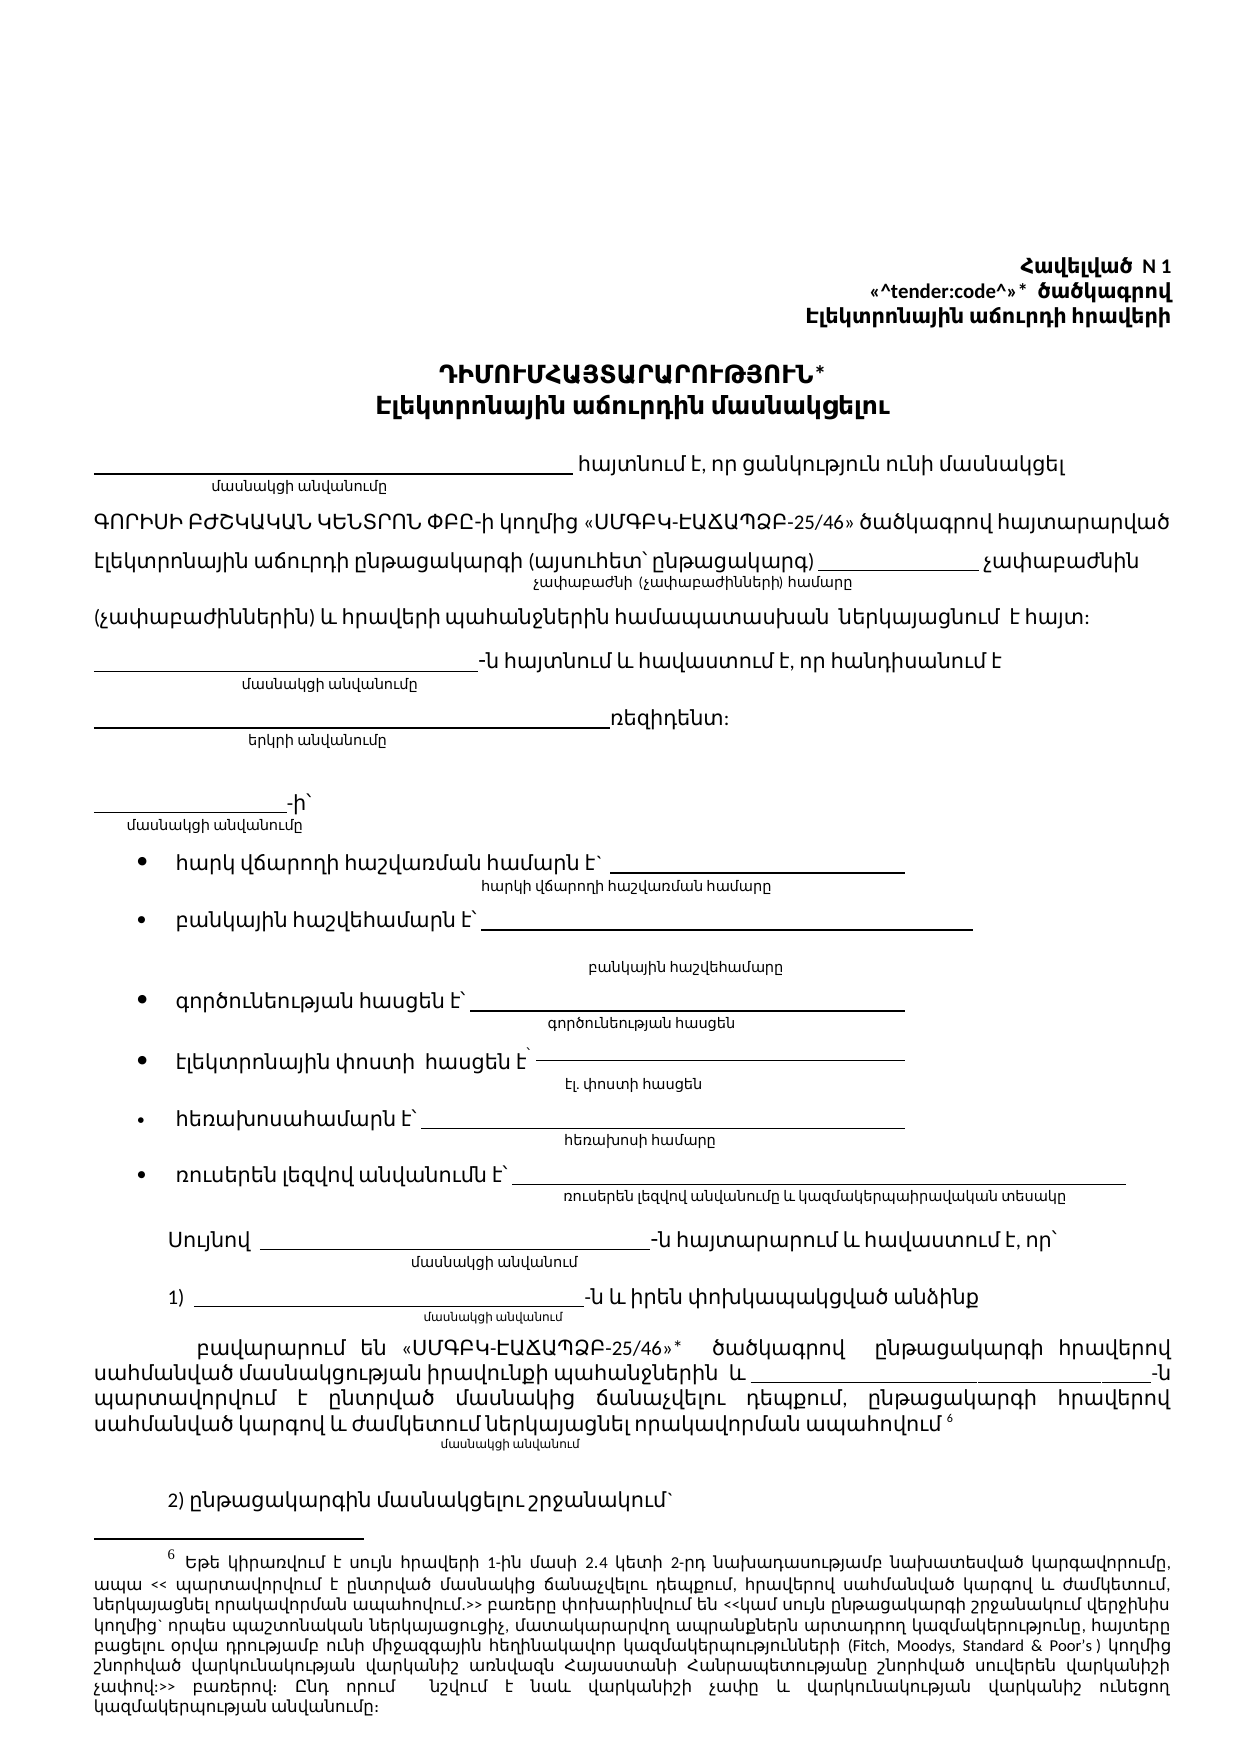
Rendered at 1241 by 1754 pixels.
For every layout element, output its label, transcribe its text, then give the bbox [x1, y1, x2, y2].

text մասնակցի անվանումը [94, 675, 1171, 706]
list գործունեության հասցեն է՝ [138, 989, 1171, 1014]
text էլեկտրոնային աճուրդի ընթացակարգի (այսուհետ՝ ընթացակարգ) չափաբաժնին [94, 548, 1171, 573]
list հեռախոսահամարն է՝ [138, 1106, 1171, 1131]
text էլ. փոստի հասցեն [94, 1075, 1171, 1106]
text Էլեկտրոնային աճուրդի հրավերի [94, 304, 1171, 329]
text մասնակցի անվանումը [94, 816, 1171, 846]
text գործունեության հասցեն [94, 1014, 1171, 1045]
text մասնակցի անվանումը [94, 477, 1171, 507]
text Հավելված N 1 [94, 253, 1171, 278]
list հարկ վճարողի հաշվառման համարն է` [138, 846, 1171, 877]
list էլեկտրոնային փոստի հասցեն է՝ [138, 1045, 1171, 1075]
text բավարարում են «ՍՄԳԲԿ-ԷԱՃԱՊՁԲ-25/46»* ծածկագրով ընթացակարգի հրավերով սահմանված մասնակցության իրավունքի պահանջներին և -ն պարտավորվում է ընտրված մասնակից ճանաչվելու դեպքում, ընթացակարգի հրավերով սահմանված կարգով և ժամկետում ներկայացնել որակավորման ապահովում [94, 1335, 1171, 1436]
text Սույնով -ն հայտարարում և հավաստում է, որ՝ [94, 1223, 1171, 1253]
subtitle Էլեկտրոնային աճուրդին մասնակցելու [94, 390, 1171, 421]
text «^tender:code^»* ծածկագրով [94, 278, 1171, 304]
text (չափաբաժիններին) և հրավերի պահանջներին համապատասխան ներկայացնում է հայտ: [94, 604, 1171, 629]
text երկրի անվանումը [94, 731, 1171, 762]
text բանկային հաշվեհամարը [94, 958, 1171, 989]
list բանկային հաշվեհամարն է՝ [138, 907, 1171, 958]
text հայտնում է, որ ցանկություն ունի մասնակցել [94, 451, 1171, 477]
text ռեզիդենտ: [94, 706, 1171, 731]
text ԳՈՐԻՍԻ ԲԺՇԿԱԿԱՆ ԿԵՆՏՐՈՆ ՓԲԸ-ի կողմից «ՍՄԳԲԿ-ԷԱՃԱՊՁԲ-25/46» ծածկագրով հայտարարված [94, 507, 1171, 535]
text ԴԻՄՈՒՄՀԱՅՏԱՐԱՐՈՒԹՅՈՒՆ* [94, 360, 1171, 390]
text չափաբաժնի (չափաբաժինների) համարը [94, 573, 1171, 604]
text 1) -ն և իրեն փոխկապակցված անձինք [94, 1284, 1171, 1309]
text -ի՝ [94, 790, 1171, 816]
text 2) ընթացակարգին մասնակցելու շրջանակում` [94, 1487, 1171, 1513]
text -ն հայտնում և հավաստում է, որ հանդիսանում է [94, 644, 1171, 675]
text մասնակցի անվանում [94, 1436, 1171, 1462]
text մասնակցի անվանում [94, 1253, 1171, 1284]
text հեռախոսի համարը [462, 1131, 1171, 1162]
list ռուսերեն լեզվով անվանումն է՝ [138, 1162, 1171, 1187]
text ռուսերեն լեզվով անվանումը և կազմակերպաիրավական տեսակը [94, 1187, 1171, 1218]
text մասնակցի անվանում [94, 1309, 1171, 1335]
text հարկի վճարողի հաշվառման համարը [94, 877, 1171, 907]
